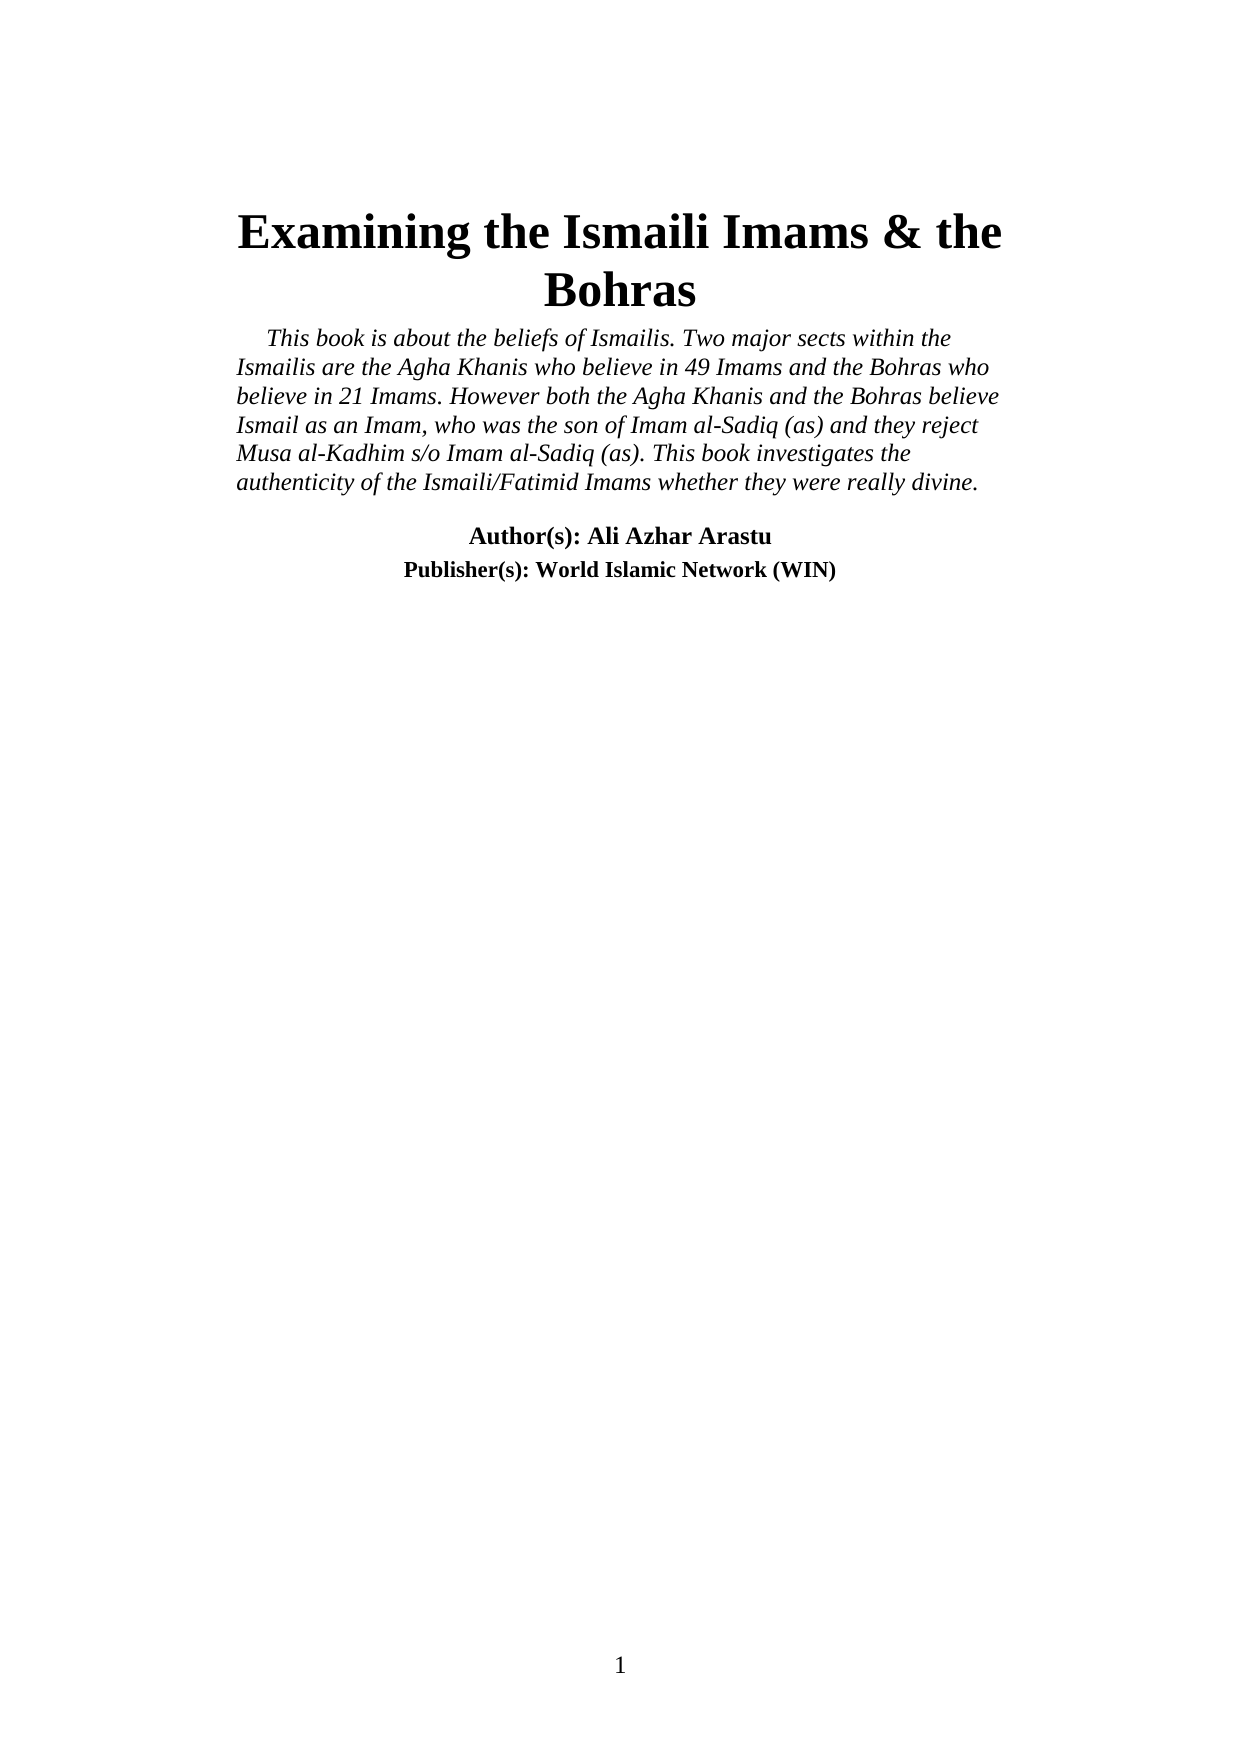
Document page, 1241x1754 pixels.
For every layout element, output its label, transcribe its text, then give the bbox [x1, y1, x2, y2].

text This book is about the beliefs of Ismailis. Two major sects within the Ismailis are the Agha Khanis who believe in 49 Imams and the Bohras who believe in 21 Imams. However both the Agha Khanis and the Bohras believe Ismail as an Imam, who was the son of Imam al-Sadiq (as) and they reject Musa al-Kadhim s/o Imam al-Sadiq (as). This book investigates the authenticity of the Ismaili/Fatimid Imams whether they were really divine. [236, 323, 1004, 496]
text Publisher(s): World Islamic Network (WIN) [236, 556, 1004, 582]
text Author(s): Ali Azhar Arastu [236, 521, 1004, 550]
text Examining the Ismaili Imams & the Bohras [236, 202, 1004, 317]
